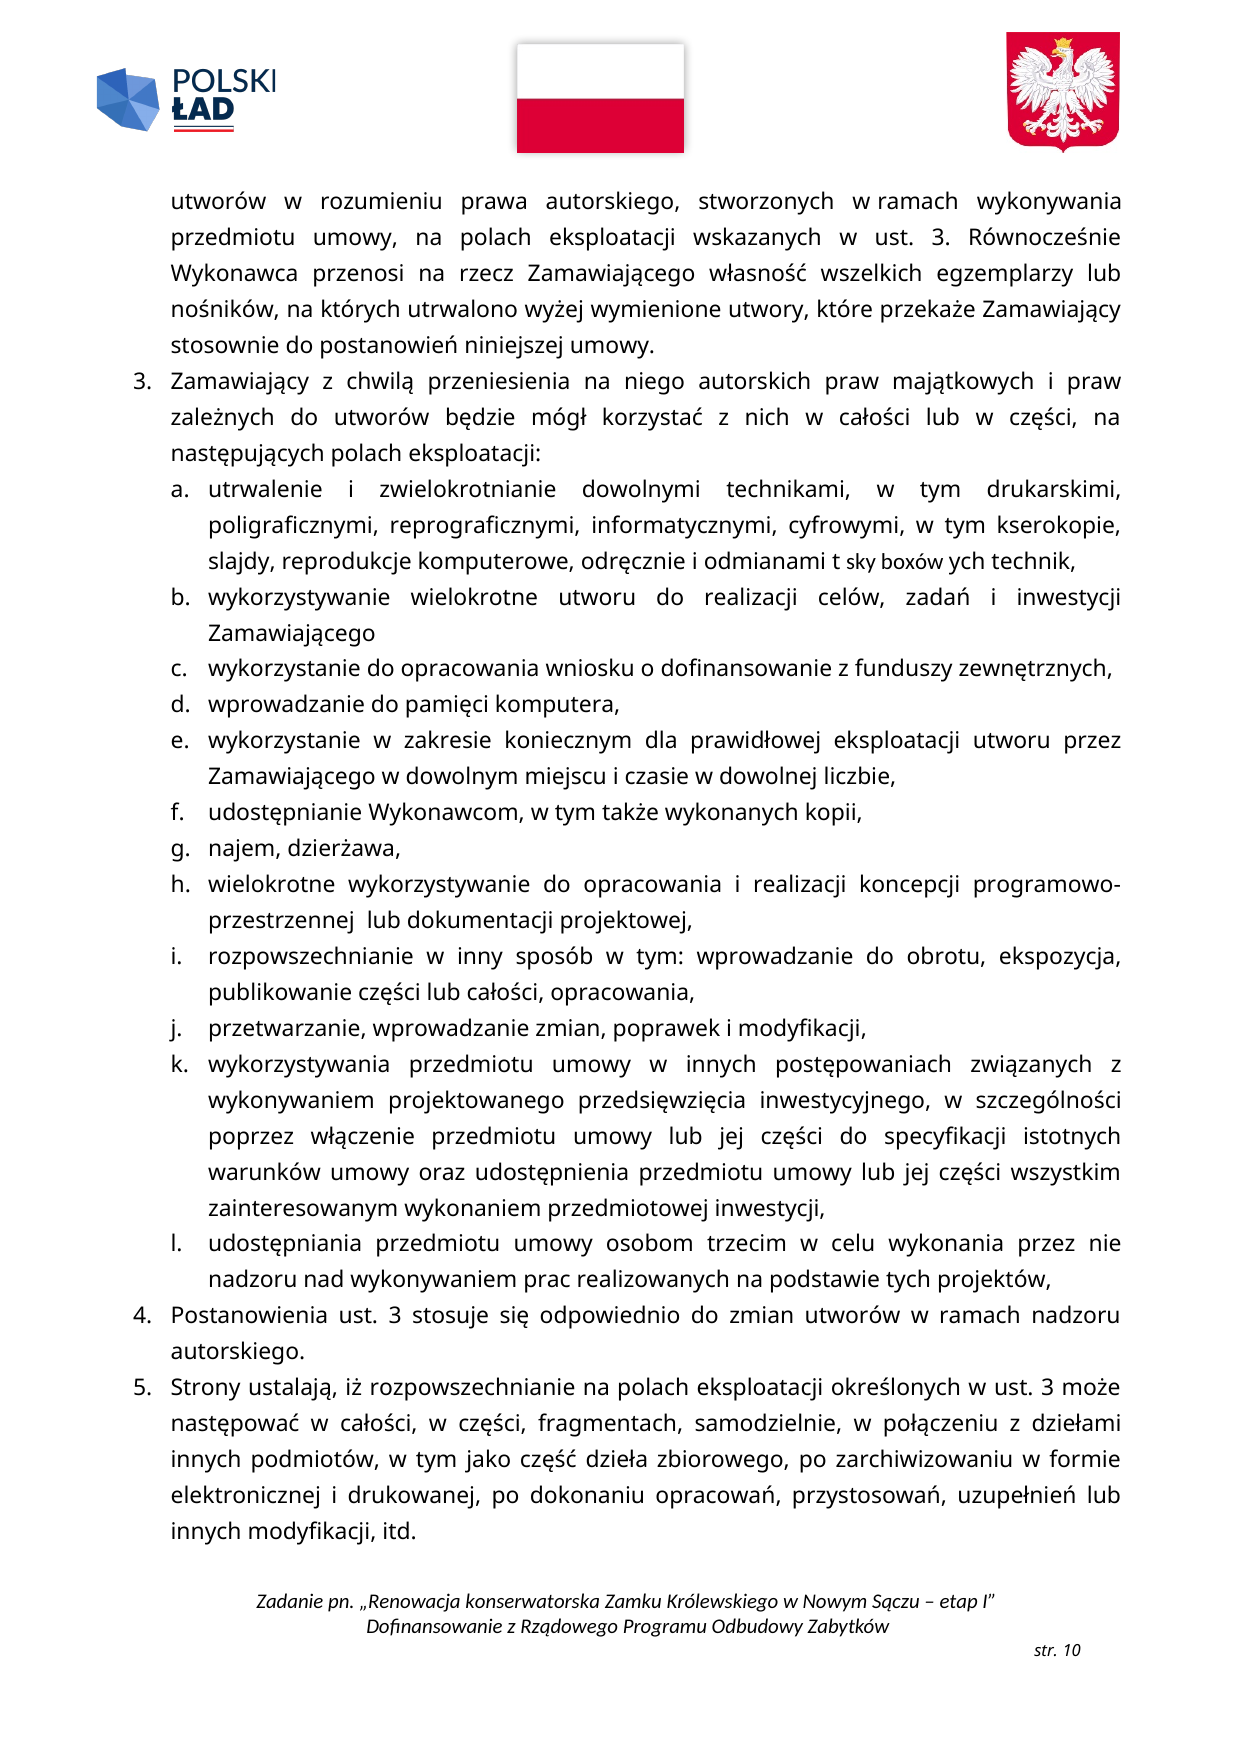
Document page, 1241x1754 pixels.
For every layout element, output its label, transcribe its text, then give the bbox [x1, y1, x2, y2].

list udostępniania przedmiotu umowy osobom trzecim w celu wykonania przez nie nadzoru nad wykonywaniem prac realizowanych na podstawie tych projektów, [170, 1227, 1122, 1294]
list wykorzystanie w zakresie koniecznym dla prawidłowej eksploatacji utworu przez Zamawiającego w dowolnym miejscu i czasie w dowolnej liczbie, [170, 724, 1122, 791]
list wielokrotne wykorzystywanie do opracowania i realizacji koncepcji programowo-przestrzennej lub dokumentacji projektowej, [170, 868, 1122, 935]
list wykorzystanie do opracowania wniosku o dofinansowanie z funduszy zewnętrznych, [170, 652, 1122, 684]
list Postanowienia ust. 3 stosuje się odpowiednio do zmian utworów w ramach nadzoru autorskiego. [133, 1299, 1122, 1366]
list wykorzystywania przedmiotu umowy w innych postępowaniach związanych z wykonywaniem projektowanego przedsięwzięcia inwestycyjnego, w szczególności poprzez włączenie przedmiotu umowy lub jej części do specyfikacji istotnych warunków umowy oraz udostępnienia przedmiotu umowy lub jej części wszystkim zainteresowanym wykonaniem przedmiotowej inwestycji, [170, 1048, 1122, 1223]
list przetwarzanie, wprowadzanie zmian, poprawek i modyfikacji, [170, 1012, 1122, 1043]
list wykorzystywanie wielokrotne utworu do realizacji celów, zadań i inwestycji Zamawiającego [170, 581, 1122, 648]
list udostępnianie Wykonawcom, w tym także wykonanych kopii, [170, 796, 1122, 827]
list wprowadzanie do pamięci komputera, [170, 688, 1122, 719]
list utrwalenie i zwielokrotnianie dowolnymi technikami, w tym drukarskimi, poligraficznymi, reprograficznymi, informatycznymi, cyfrowymi, w tym kserokopie, slajdy, reprodukcje komputerowe, odręcznie i odmianami t sky boxów ych technik, [170, 473, 1122, 576]
list Strony ustalają, iż rozpowszechnianie na polach eksploatacji określonych w ust. 3 może następować w całości, w części, fragmentach, samodzielnie, w połączeniu z dziełami innych podmiotów, w tym jako część dzieła zbiorowego, po zarchiwizowaniu w formie elektronicznej i drukowanej, po dokonaniu opracowań, przystosowań, uzupełnień lub innych modyfikacji, itd. [133, 1371, 1122, 1546]
list rozpowszechnianie w inny sposób w tym: wprowadzanie do obrotu, ekspozycja, publikowanie części lub całości, opracowania, [170, 940, 1122, 1007]
picture [96, 68, 275, 132]
list Zamawiający z chwilą przeniesienia na niego autorskich praw majątkowych i praw zależnych do utworów będzie mógł korzystać z nich w całości lub w części, na następujących polach eksploatacji: [133, 365, 1122, 468]
picture [517, 44, 684, 153]
picture [1006, 32, 1120, 153]
list najem, dzierżawa, [170, 832, 1122, 863]
